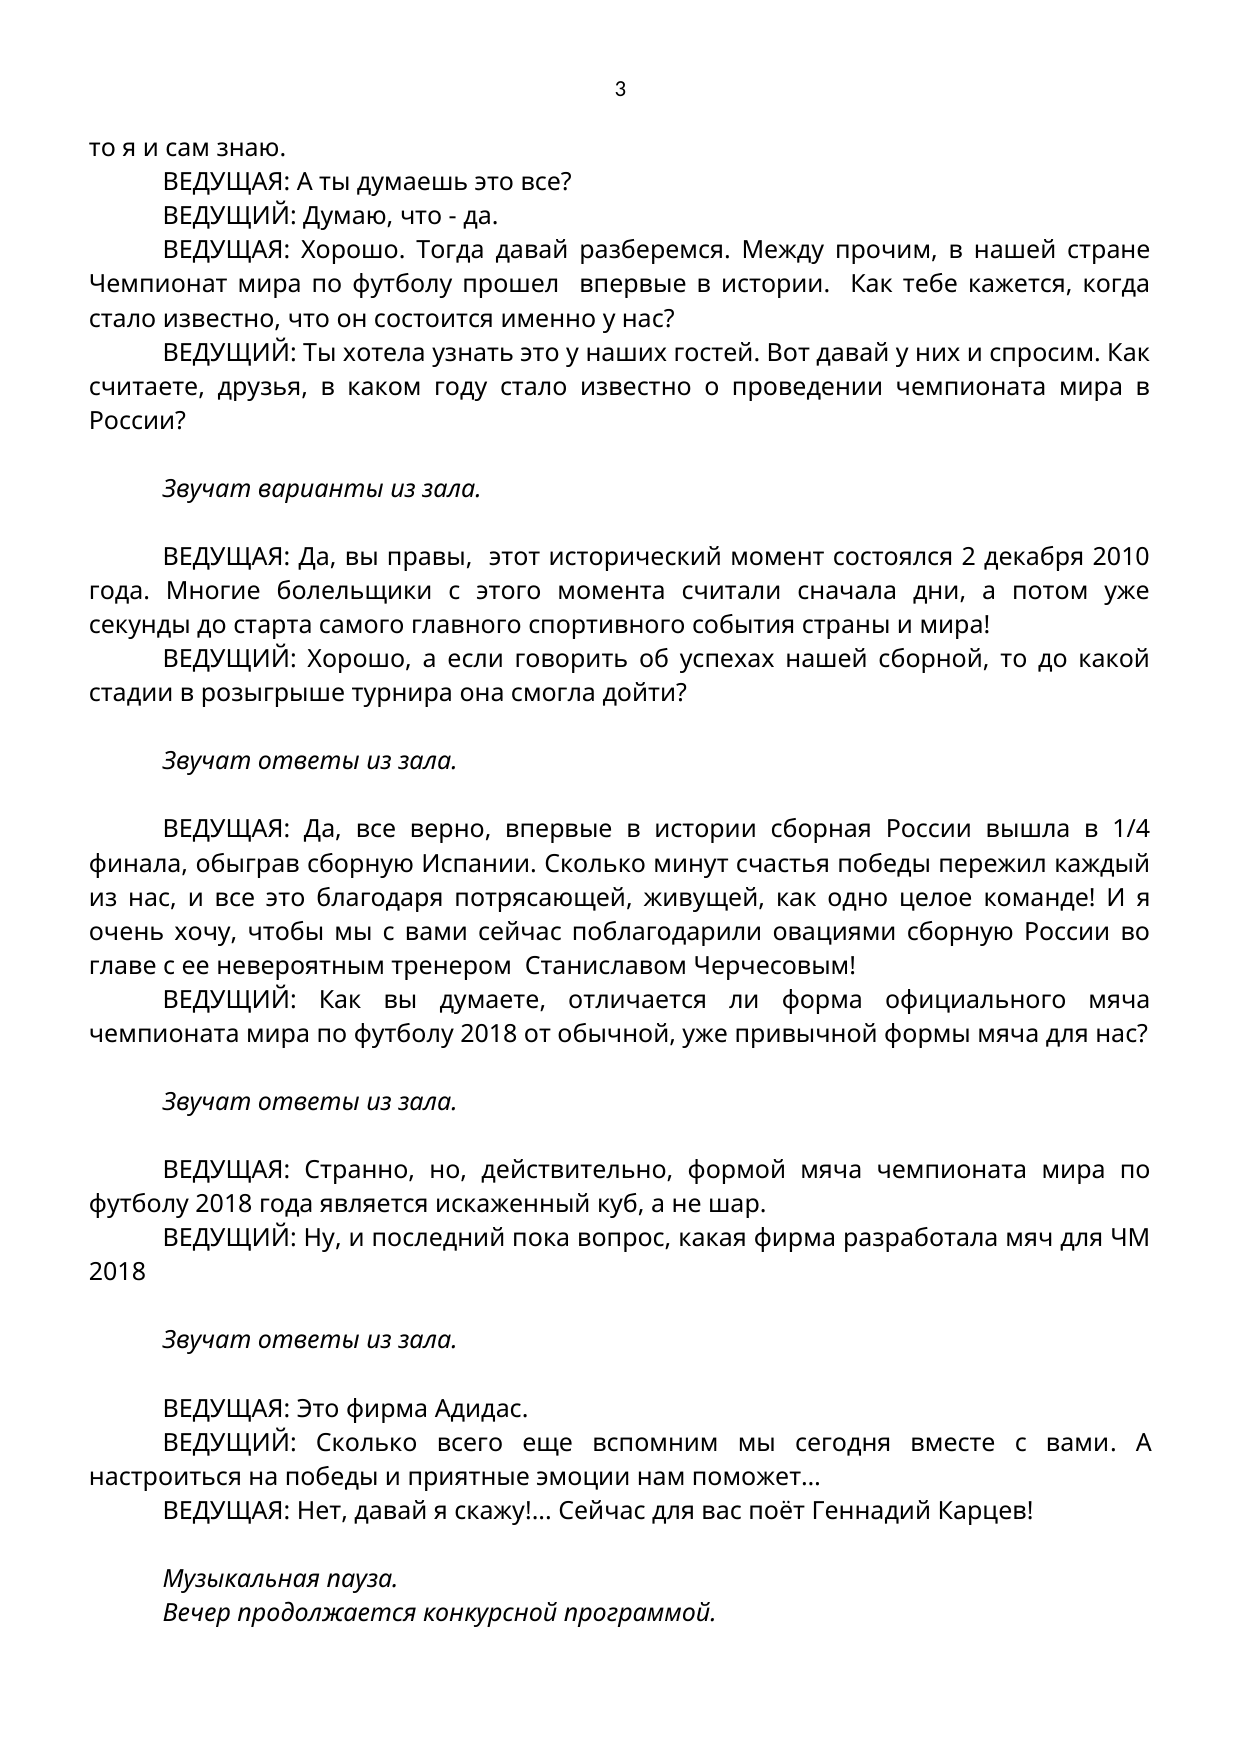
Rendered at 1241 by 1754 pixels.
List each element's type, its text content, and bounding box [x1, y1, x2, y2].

text ВЕДУЩАЯ: Нет, давай я скажу!... Сейчас для вас поёт Геннадий Карцев! [89, 1492, 1152, 1526]
text ВЕДУЩАЯ: Хорошо. Тогда давай разберемся. Между прочим, в нашей стране Чемпионат мира по футболу прошел впервые в истории. Как тебе кажется, когда стало известно, что он состоится именно у нас? [89, 232, 1152, 334]
text ВЕДУЩАЯ: А ты думаешь это все? [89, 164, 1152, 198]
text ВЕДУЩАЯ: Странно, но, действительно, формой мяча чемпионата мира по футболу 2018 года является искаженный куб, а не шар. [89, 1152, 1152, 1220]
text ВЕДУЩАЯ: Да, все верно, впервые в истории сборная России вышла в 1/4 финала, обыграв сборную Испании. Сколько минут счастья победы пережил каждый из нас, и все это благодаря потрясающей, живущей, как одно целое команде! И я очень хочу, чтобы мы с вами сейчас поблагодарили овациями сборную России во главе с ее невероятным тренером Станиславом Черчесовым! [89, 811, 1152, 981]
text ВЕДУЩАЯ: Это фирма Адидас. [89, 1390, 1152, 1424]
text ВЕДУЩИЙ: Хорошо, а если говорить об успехах нашей сборной, то до какой стадии в розыгрыше турнира она смогла дойти? [89, 641, 1152, 709]
text Музыкальная пауза. [89, 1561, 1152, 1594]
text ВЕДУЩИЙ: Ты хотела узнать это у наших гостей. Вот давай у них и спросим. Как считаете, друзья, в каком году стало известно о проведении чемпионата мира в России? [89, 334, 1152, 436]
text Звучат ответы из зала. [89, 1322, 1152, 1356]
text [89, 130, 1152, 164]
text ВЕДУЩИЙ: Думаю, что - да. [89, 198, 1152, 232]
text Вечер продолжается конкурсной программой. [89, 1594, 1152, 1629]
text ВЕДУЩИЙ: Ну, и последний пока вопрос, какая фирма разработала мяч для ЧМ 2018 [89, 1220, 1152, 1288]
text ВЕДУЩИЙ: Как вы думаете, отличается ли форма официального мяча чемпионата мира по футболу 2018 от обычной, уже привычной формы мяча для нас? [89, 981, 1152, 1049]
text Звучат варианты из зала. [89, 471, 1152, 504]
text ВЕДУЩИЙ: Сколько всего еще вспомним мы сегодня вместе с вами. А настроиться на победы и приятные эмоции нам поможет… [89, 1424, 1152, 1492]
text Звучат ответы из зала. [89, 1084, 1152, 1118]
text ВЕДУЩАЯ: Да, вы правы, этот исторический момент состоялся 2 декабря 2010 года. Многие болельщики с этого момента считали сначала дни, а потом уже секунды до старта самого главного спортивного события страны и мира! [89, 539, 1152, 641]
text Звучат ответы из зала. [89, 743, 1152, 777]
